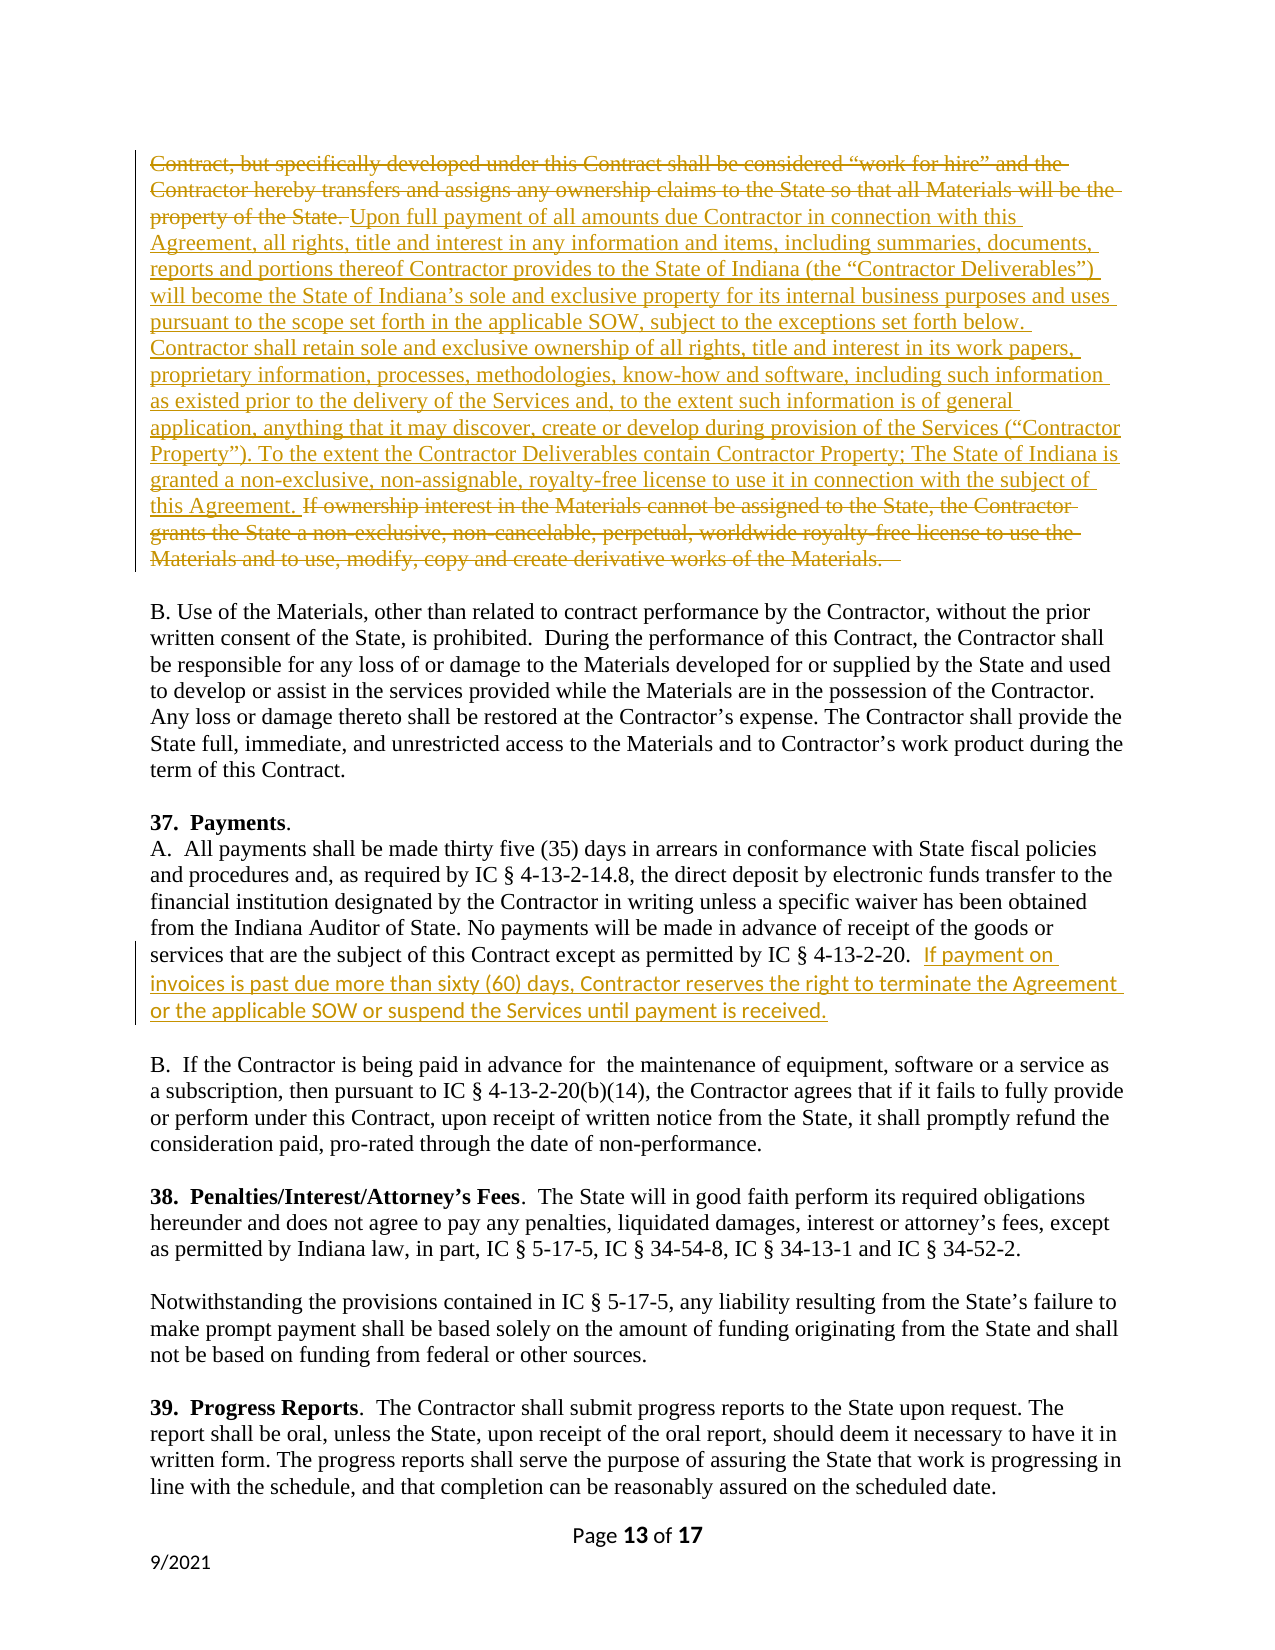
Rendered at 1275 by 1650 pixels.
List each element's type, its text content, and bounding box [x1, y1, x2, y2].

text B. If the Contractor is being paid in advance for the maintenance of equipment, software or a service as a subscription, then pursuant to IC § 4-13-2-20(b)(14), the Contractor agrees that if it fails to fully provide or perform under this Contract, upon receipt of written notice from the State, it shall promptly refund the consideration paid, pro-rated through the date of non-performance. [150, 1051, 1125, 1156]
text 39. Progress Reports. The Contractor shall submit progress reports to the State upon request. The report shall be oral, unless the State, upon receipt of the oral report, should deem it necessary to have it in written form. The progress reports shall serve the purpose of assuring the State that work is progressing in line with the schedule, and that completion can be reasonably assured on the scheduled date. [150, 1394, 1125, 1499]
text 38. Penalties/Interest/Attorney’s Fees. The State will in good faith perform its required obligations hereunder and does not agree to pay any penalties, liquidated damages, interest or attorney’s fees, except as permitted by Indiana law, in part, IC § 5-17-5, IC § 34-54-8, IC § 34-13-1 and IC § 34-52-2. [150, 1183, 1125, 1262]
text A. [150, 150, 1125, 572]
text B. Use of the Materials, other than related to contract performance by the Contractor, without the prior written consent of the State, is prohibited. During the performance of this Contract, the Contractor shall be responsible for any loss of or damage to the Materials developed for or supplied by the State and used to develop or assist in the services provided while the Materials are in the possession of the Contractor. Any loss or damage thereto shall be restored at the Contractor’s expense. The Contractor shall provide the State full, immediate, and unrestricted access to the Materials and to Contractor’s work product during the term of this Contract. [150, 598, 1125, 782]
text A. All payments shall be made thirty five (35) days in arrears in conformance with State fiscal policies and procedures and, as required by IC § 4-13-2-14.8, the direct deposit by electronic funds transfer to the financial institution designated by the Contractor in writing unless a specific waiver has been obtained from the Indiana Auditor of State. No payments will be made in advance of receipt of the goods or services that are the subject of this Contract except as permitted by IC § 4-13-2-20. [150, 835, 1125, 1025]
text 37. Payments. [150, 809, 1125, 835]
text Notwithstanding the provisions contained in IC § 5-17-5, any liability resulting from the State’s failure to make prompt payment shall be based solely on the amount of funding originating from the State and shall not be based on funding from federal or other sources. [150, 1288, 1125, 1367]
